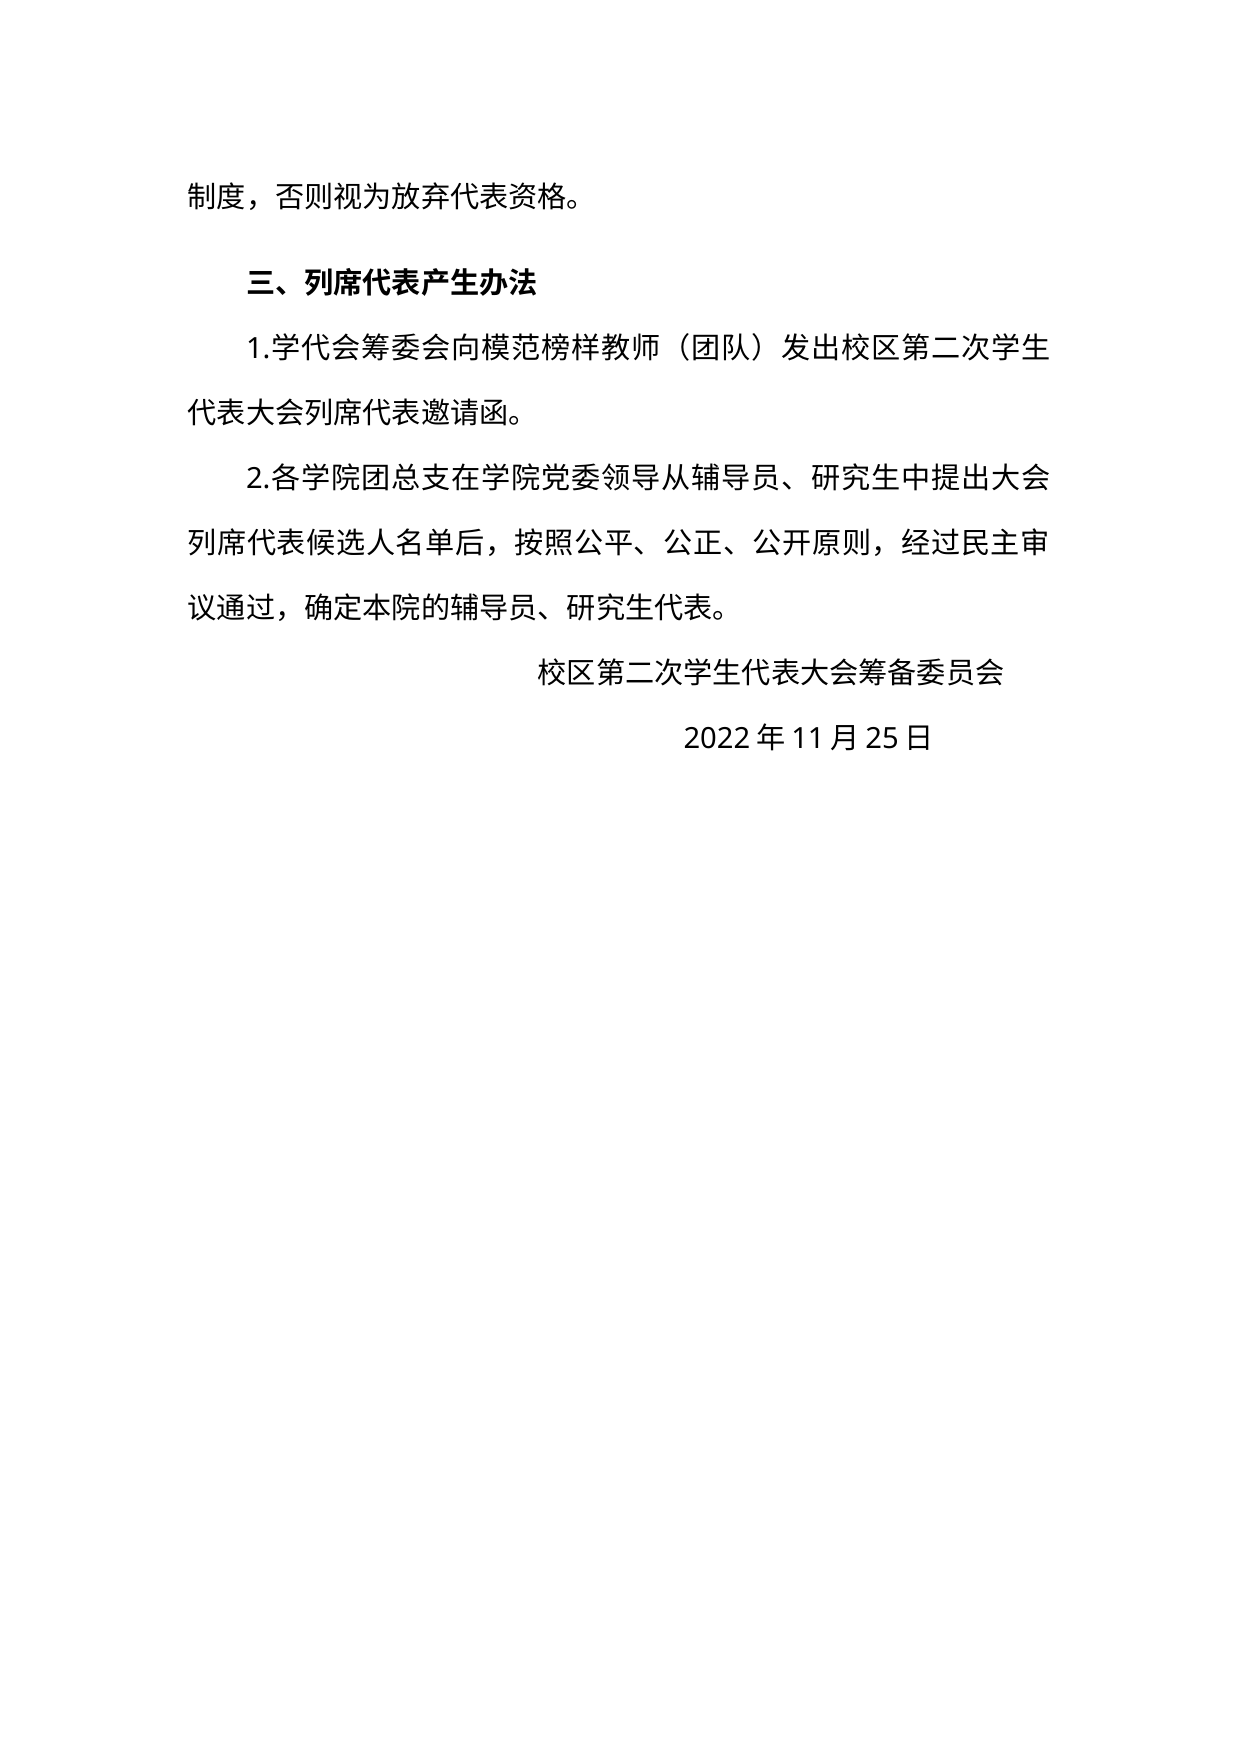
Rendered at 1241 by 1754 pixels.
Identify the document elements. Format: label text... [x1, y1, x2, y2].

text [187, 162, 1053, 227]
text 2.各学院团总支在学院党委领导从辅导员、研究生中提出大会列席代表候选人名单后，按照公平、公正、公开原则，经过民主审议通过，确定本院的辅导员、研究生代表。 [187, 443, 1053, 638]
text 2022年11月25日 [187, 703, 1053, 768]
text 1.学代会筹委会向模范榜样教师（团队）发出校区第二次学生代表大会列席代表邀请函。 [187, 313, 1053, 443]
text 校区第二次学生代表大会筹备委员会 [187, 638, 1053, 703]
text 三、列席代表产生办法 [187, 248, 1053, 313]
